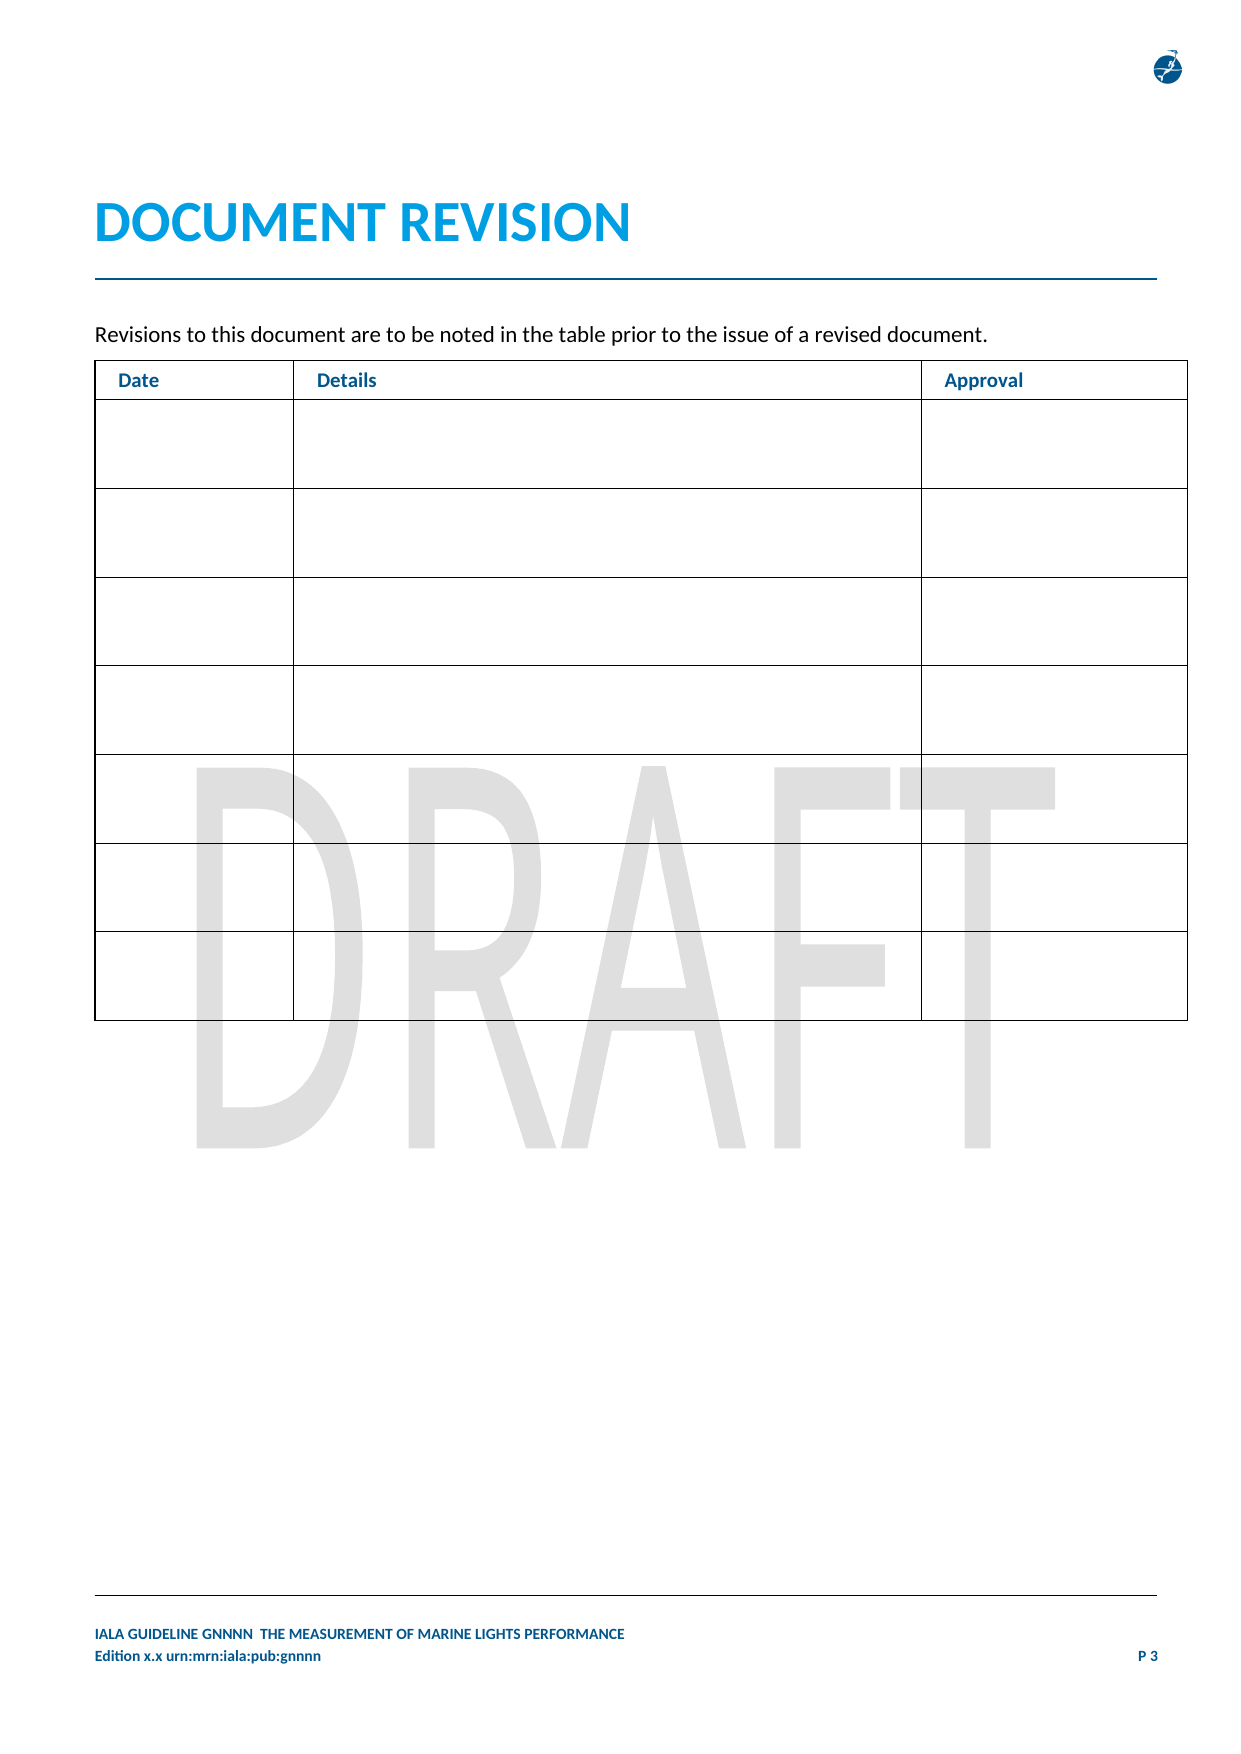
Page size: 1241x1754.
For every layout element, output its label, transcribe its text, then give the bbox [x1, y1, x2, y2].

table_header Approval [922, 361, 1187, 399]
table_cell [922, 400, 1187, 488]
table_cell [294, 578, 921, 665]
table_cell [922, 489, 1187, 577]
table_cell [294, 489, 921, 577]
table_cell [294, 844, 921, 931]
table_cell [922, 578, 1187, 665]
table_cell [294, 755, 921, 843]
table_cell [96, 755, 293, 843]
table_cell [922, 755, 1187, 843]
picture [1122, 0, 1241, 119]
table_cell [96, 400, 293, 488]
table_header Date [96, 361, 293, 399]
table_cell [96, 844, 293, 931]
table_header Details [294, 361, 921, 399]
table_cell [922, 666, 1187, 754]
table_cell [294, 400, 921, 488]
text Revisions to this document are to be noted in the table prior to the issue of a revised document. [94, 320, 1157, 348]
table_cell [294, 932, 921, 1020]
table_cell [922, 844, 1187, 931]
table_cell [96, 666, 293, 754]
table_cell [922, 932, 1187, 1020]
table_cell [294, 666, 921, 754]
table_cell [96, 489, 293, 577]
table_cell [96, 932, 293, 1020]
table_cell [96, 578, 293, 665]
